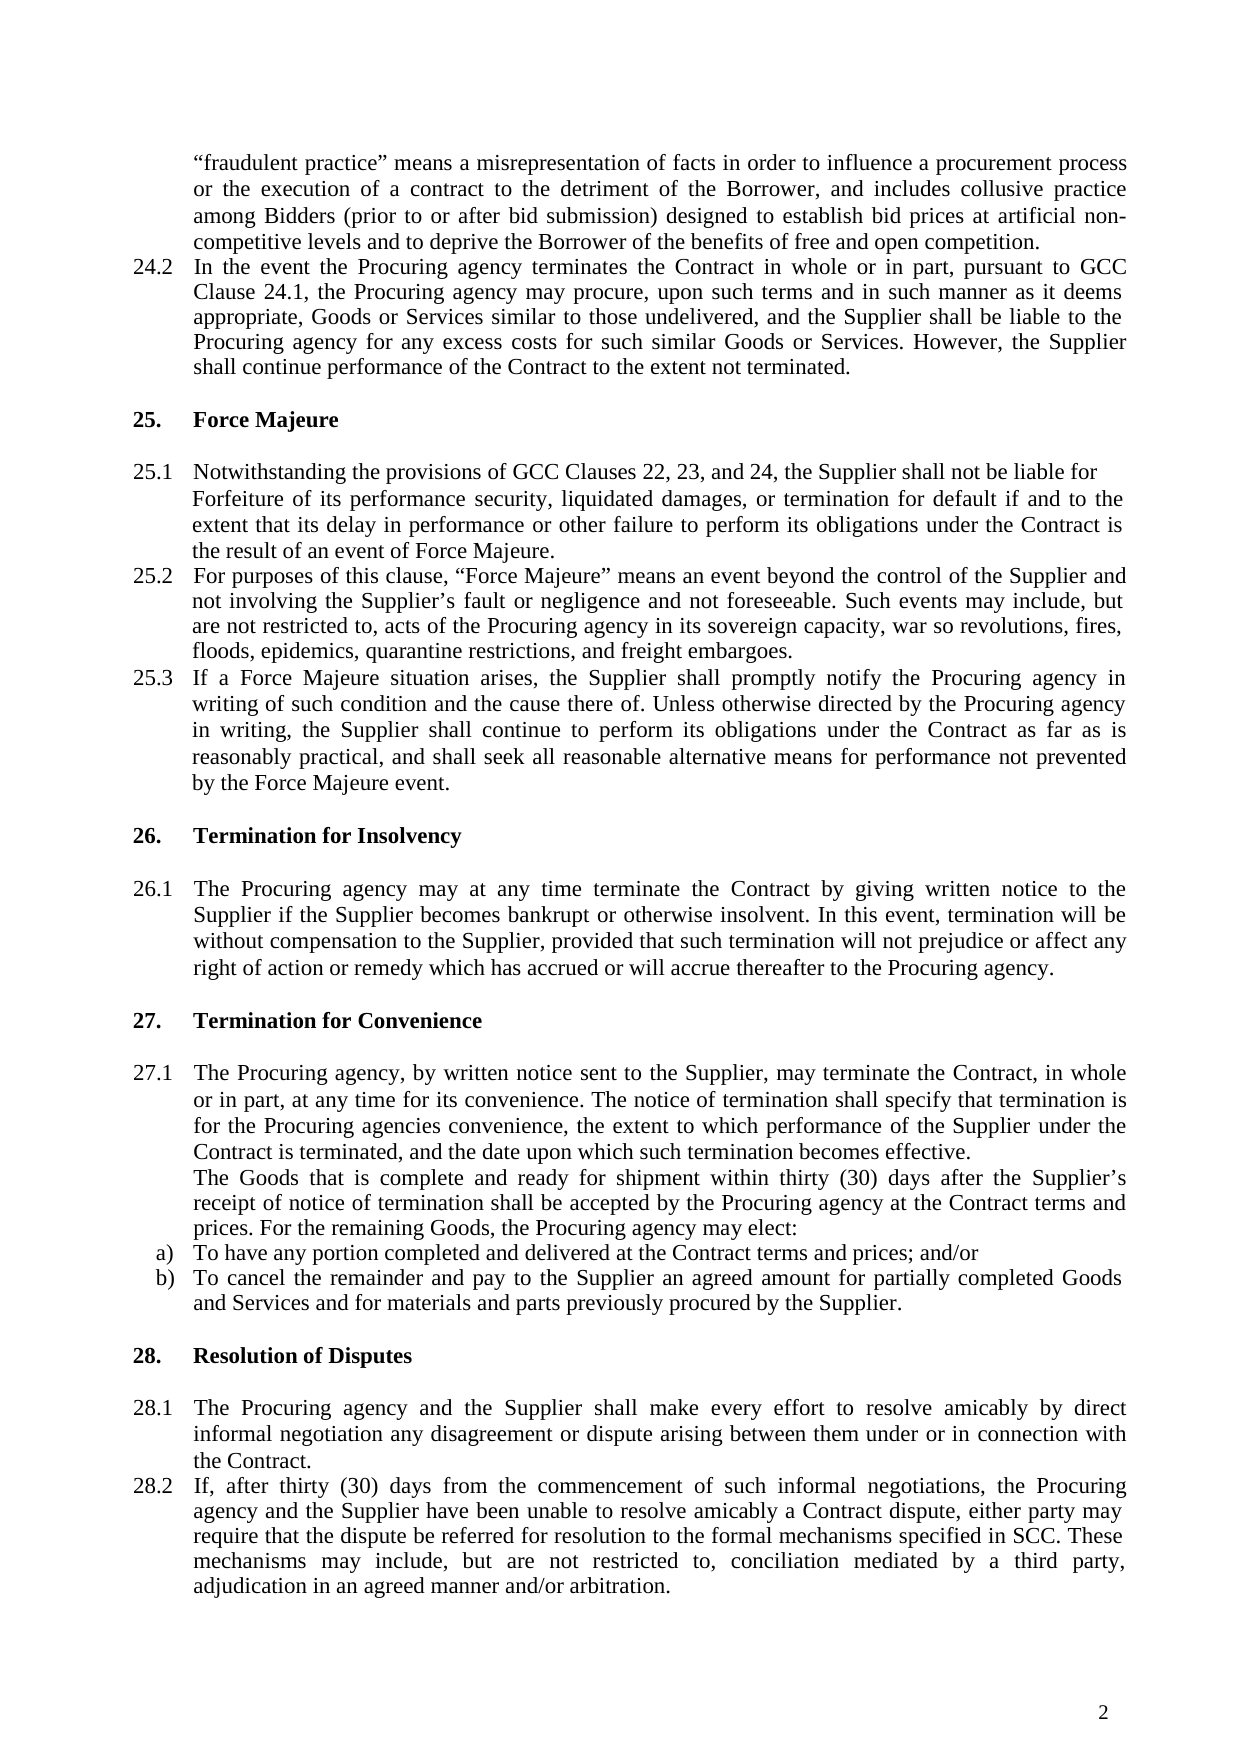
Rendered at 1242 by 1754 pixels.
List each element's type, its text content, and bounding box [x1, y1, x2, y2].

text b) To cancel the remainder and pay to the Supplier an agreed amount for partially completed Goods and Services and for materials and parts previously procured by the Supplier. [156, 1265, 1126, 1315]
text “fraudulent practice” means a misrepresentation of facts in order to influence a procurement process or the execution of a contract to the detriment of the Borrower, and includes collusive practice among Bidders (prior to or after bid submission) designed to establish bid prices at artificial non- competitive levels and to deprive the Borrower of the benefits of free and open competition. [193, 149, 1127, 254]
text 26. Termination for Insolvency [133, 822, 1135, 849]
text 25. Force Majeure [133, 406, 1135, 433]
text The Goods that is complete and ready for shipment within thirty (30) days after the Supplier’s receipt of notice of termination shall be accepted by the Procuring agency at the Contract terms and prices. For the remaining Goods, the Procuring agency may elect: [193, 1165, 1127, 1240]
text are not restricted to, acts of the Procuring agency in its sovereign capacity, war so revolutions, fires, [192, 614, 1126, 639]
text 25.1 Notwithstanding the provisions of GCC Clauses 22, 23, and 24, the Supplier shall not be liable for Forfeiture of its performance security, liquidated damages, or termination for default if and to the extent that its delay in performance or other failure to perform its obligations under the Contract is the result of an event of Force Majeure. [133, 458, 1127, 564]
text 25.2 For purposes of this clause, “Force Majeure” means an event beyond the control of the Supplier and not involving the Supplier’s fault or negligence and not foreseeable. Such events may include, but [133, 564, 1127, 614]
text 28.1 The Procuring agency and the Supplier shall make every effort to resolve amicably by direct informal negotiation any disagreement or dispute arising between them under or in connection with the Contract. [133, 1394, 1127, 1473]
text 25.3 If a Force Majeure situation arises, the Supplier shall promptly notify the Procuring agency in writing of such condition and the cause there of. Unless otherwise directed by the Procuring agency in writing, the Supplier shall continue to perform its obligations under the Contract as far as is reasonably practical, and shall seek all reasonable alternative means for performance not prevented by the Force Majeure event. [133, 664, 1127, 796]
text a) To have any portion completed and delivered at the Contract terms and prices; and/or [156, 1240, 1135, 1265]
text Procuring agency for any excess costs for such similar Goods or Services. However, the Supplier shall continue performance of the Contract to the extent not terminated. [193, 330, 1127, 380]
text 28. Resolution of Disputes [133, 1342, 1135, 1368]
text floods, epidemics, quarantine restrictions, and freight embargoes. [192, 639, 796, 664]
text 27.1 The Procuring agency, by written notice sent to the Supplier, may terminate the Contract, in whole or in part, at any time for its convenience. The notice of termination shall specify that termination is for the Procuring agencies convenience, the extent to which performance of the Supplier under the Contract is terminated, and the date upon which such termination becomes effective. [133, 1059, 1127, 1165]
text 26.1 The Procuring agency may at any time terminate the Contract by giving written notice to the Supplier if the Supplier becomes bankrupt or otherwise insolvent. In this event, termination will be without compensation to the Supplier, provided that such termination will not prejudice or affect any right of action or remedy which has accrued or will accrue thereafter to the Procuring agency. [133, 875, 1127, 980]
text 28.2 If, after thirty (30) days from the commencement of such informal negotiations, the Procuring agency and the Supplier have been unable to resolve amicably a Contract dispute, either party may [133, 1473, 1127, 1523]
text 24.2 In the event the Procuring agency terminates the Contract in whole or in part, pursuant to GCC Clause 24.1, the Procuring agency may procure, upon such terms and in such manner as it deems [133, 255, 1127, 305]
text 27. Termination for Convenience [133, 1007, 1135, 1033]
text appropriate, Goods or Services similar to those undelivered, and the Supplier shall be liable to the [193, 305, 1126, 330]
text require that the dispute be referred for resolution to the formal mechanisms specified in SCC. These [193, 1523, 1126, 1548]
text mechanisms may include, but are not restricted to, conciliation mediated by a third party, adjudication in an agreed manner and/or arbitration. [193, 1549, 1126, 1599]
